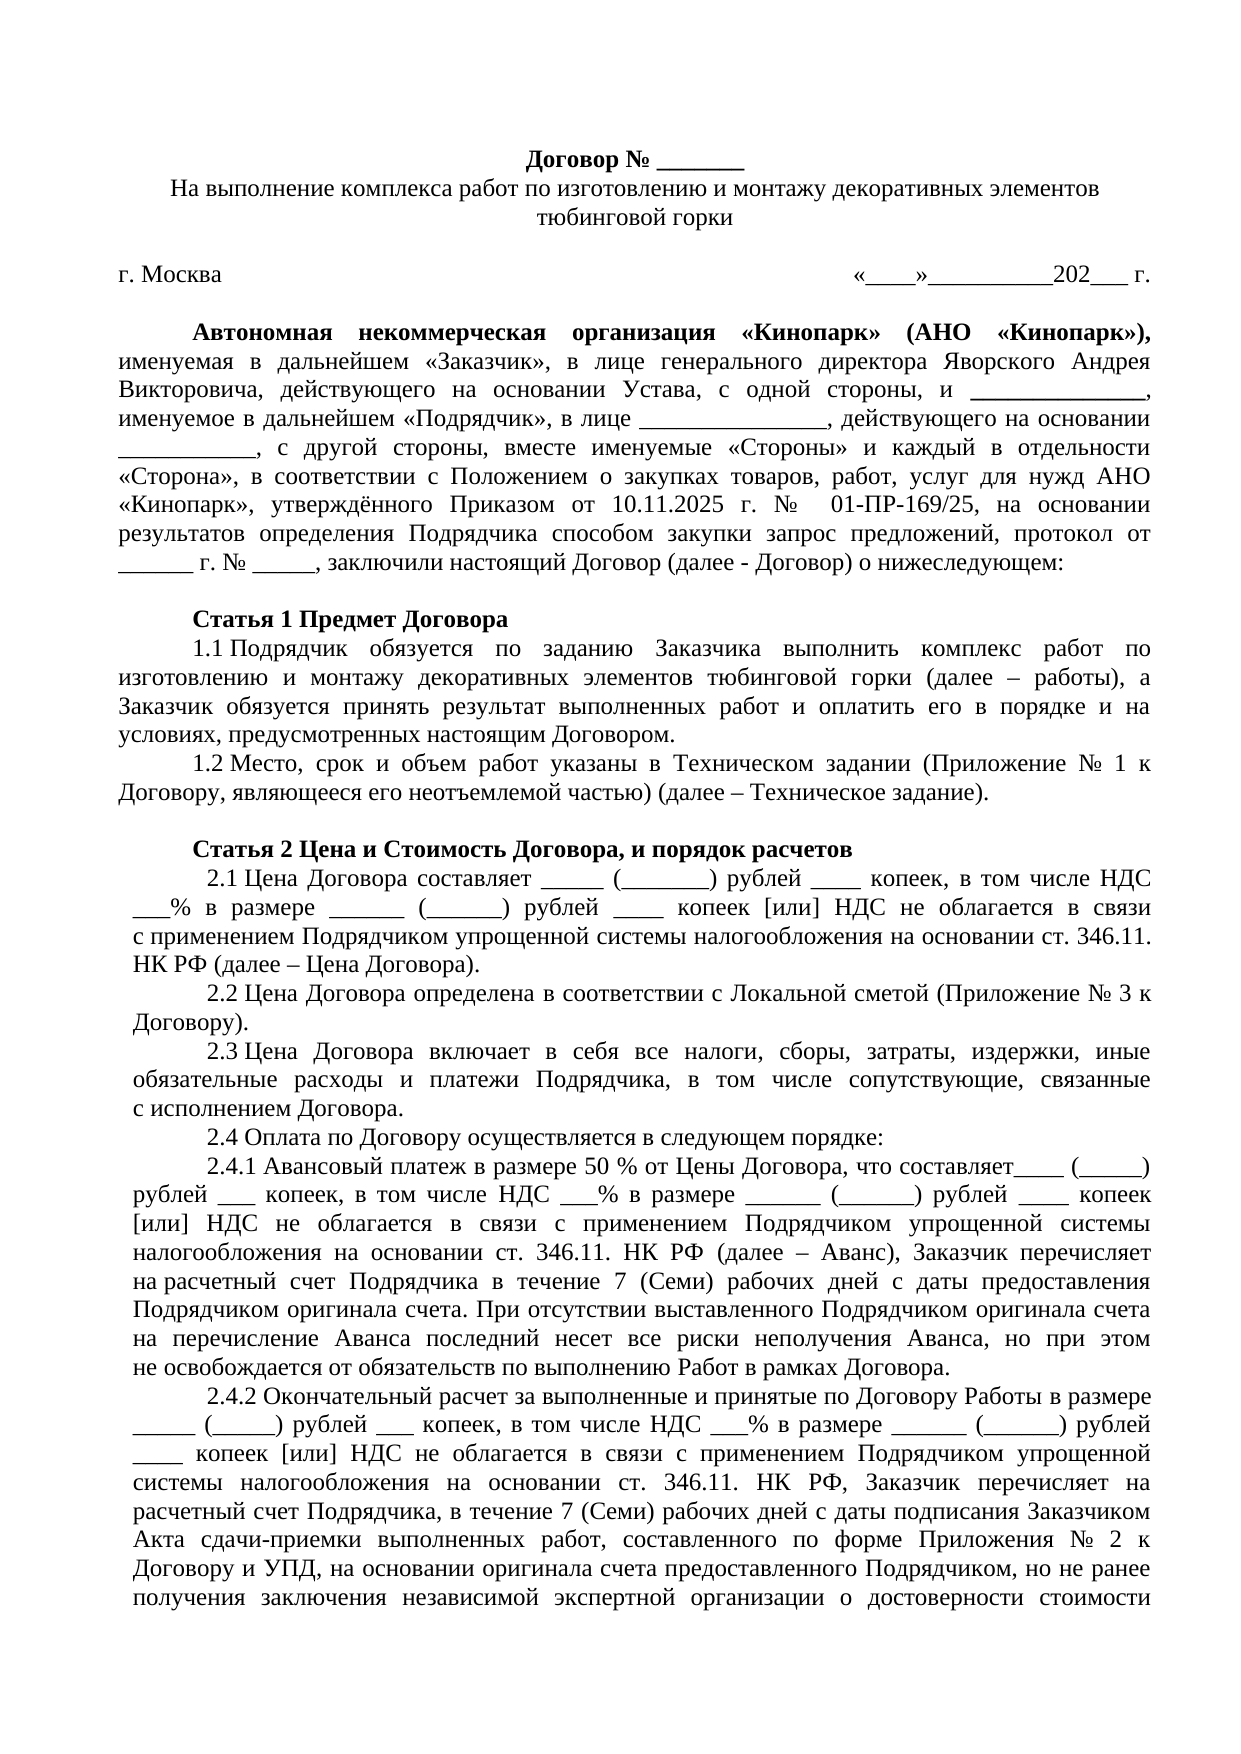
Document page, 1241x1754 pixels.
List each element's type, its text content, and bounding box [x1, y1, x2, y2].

subtitle Цена Договора определена в соответствии с Локальной сметой (Приложение № 3 к Договору). [133, 978, 1152, 1036]
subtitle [133, 1381, 1152, 1611]
text На выполнение комплекса работ по изготовлению и монтажу декоративных элементов тюбинговой горки [118, 173, 1152, 231]
text 1.1 Подрядчик обязуется по заданию Заказчика выполнить комплекс работ по изготовлению и монтажу декоративных элементов тюбинговой горки (далее – работы), а Заказчик обязуется принять результат выполненных работ и оплатить его в порядке и на условиях, предусмотренных настоящим Договором. [118, 633, 1152, 748]
subtitle Цена Договора составляет _____ (_______) рублей ____ копеек, в том числе НДС ___% в размере ______ (______) рублей ____ копеек [или] НДС не облагается в связи с применением Подрядчиком упрощенной системы налогообложения на основании ст. 346.11. НК РФ (далее – Цена Договора). [133, 863, 1152, 978]
text 1.2 Место, срок и объем работ указаны в Техническом задании (Приложение № 1 к Договору, являющееся его неотъемлемой частью) (далее – Техническое задание). [118, 748, 1152, 806]
subtitle Авансовый платеж в размере 50 % от Цены Договора, что составляет____ (_____) рублей ___ копеек, в том числе НДС ___% в размере ______ (______) рублей ____ копеек [или] НДС не облагается в связи с применением Подрядчиком упрощенной системы налогообложения на основании ст. 346.11. НК РФ (далее – Аванс), Заказчик перечисляет на расчетный счет Подрядчика в течение 7 (Семи) рабочих дней с даты предоставления Подрядчиком оригинала счета. При отсутствии выставленного Подрядчиком оригинала счета на перечисление Аванса последний несет все риски неполучения Аванса, но при этом не освобождается от обязательств по выполнению Работ в рамках Договора. [133, 1151, 1152, 1381]
text Договор № _______ [118, 144, 1152, 173]
text г. Москва «____»__________202___ г. [118, 259, 1152, 288]
text Автономная некоммерческая организация «Кинопарк» (АНО «Кинопарк»), именуемая в дальнейшем «Заказчик», в лице генерального директора Яворского Андрея Викторовича, действующего на основании Устава, с одной стороны, и ______________, именуемое в дальнейшем «Подрядчик», в лице _______________, действующего на основании ___________, с другой стороны, вместе именуемые «Стороны» и каждый в отдельности «Сторона», в соответствии с Положением о закупках товаров, работ, услуг для нужд АНО «Кинопарк», утверждённого Приказом от 10.11.2025 г. № 01-ПР-169/25, на основании результатов определения Подрядчика способом закупки запрос предложений, протокол от ______ г. № _____, заключили настоящий Договор (далее - Договор) о нижеследующем: [118, 317, 1152, 576]
subtitle Оплата по Договору осуществляется в следующем порядке: [133, 1122, 1152, 1151]
subtitle Цена Договора включает в себя все налоги, сборы, затраты, издержки, иные обязательные расходы и платежи Подрядчика, в том числе сопутствующие, связанные с исполнением Договора. [133, 1036, 1152, 1122]
subtitle Статья 2 Цена и Стоимость Договора, и порядок расчетов [118, 834, 1152, 863]
subtitle Статья 1 Предмет Договора [118, 604, 1152, 633]
